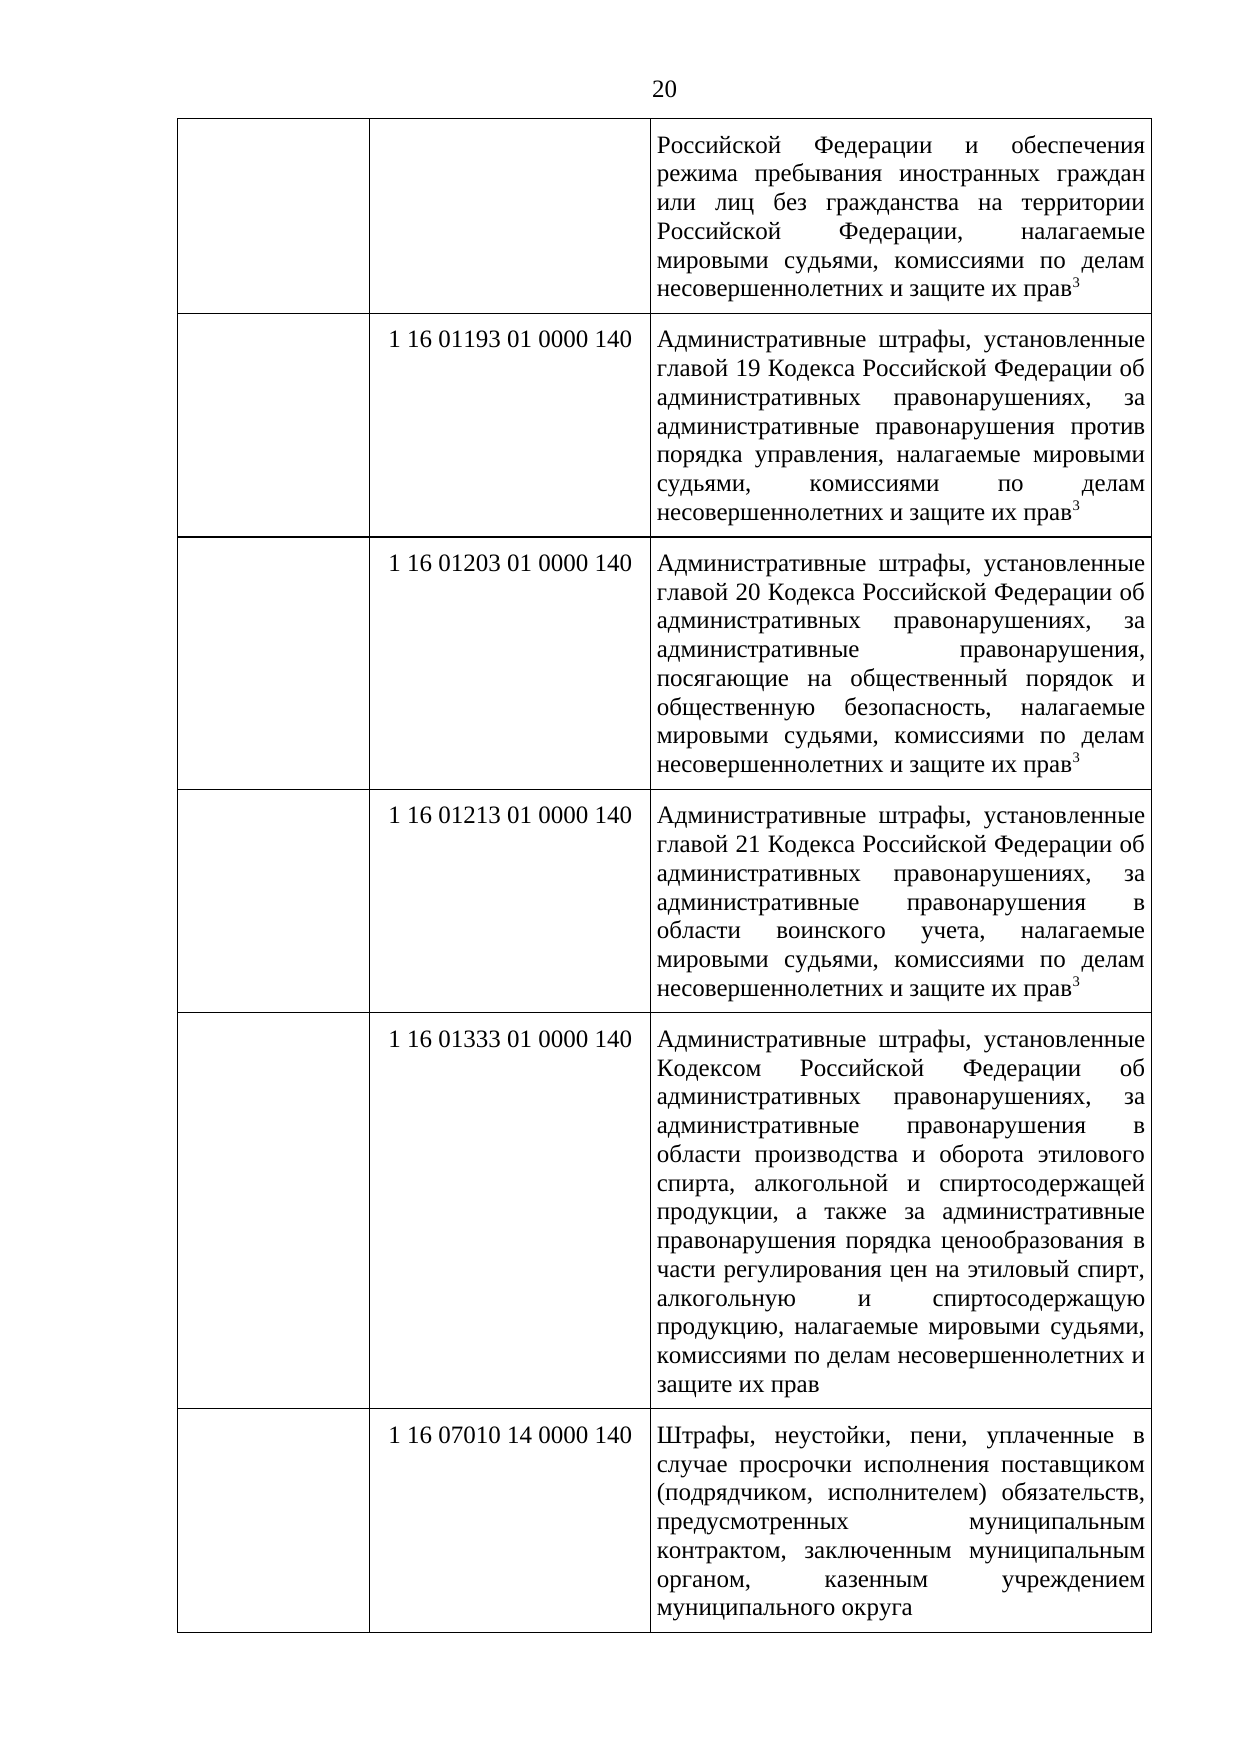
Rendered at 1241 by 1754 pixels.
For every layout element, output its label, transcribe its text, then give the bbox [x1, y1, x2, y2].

table_cell 1 16 01203 01 0000 140 [370, 538, 650, 789]
table_cell Административные штрафы, установленные главой 20 Кодекса Российской Федерации об административных правонарушениях, за административные правонарушения, посягающие на общественный порядок и общественную безопасность, налагаемые мировыми судьями, комиссиями по делам несовершеннолетних и защите их прав3 [651, 538, 1151, 789]
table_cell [651, 119, 1151, 313]
table_cell Административные штрафы, установленные главой 21 Кодекса Российской Федерации об административных правонарушениях, за административные правонарушения в области воинского учета, налагаемые мировыми судьями, комиссиями по делам несовершеннолетних и защите их прав3 [651, 790, 1151, 1012]
table_cell Административные штрафы, установленные главой 19 Кодекса Российской Федерации об административных правонарушениях, за административные правонарушения против порядка управления, налагаемые мировыми судьями, комиссиями по делам несовершеннолетних и защите их прав3 [651, 314, 1151, 536]
table_cell 1 16 01213 01 0000 140 [370, 790, 650, 1012]
table_cell 1 16 01333 01 0000 140 [370, 1013, 650, 1408]
table_cell [178, 119, 369, 313]
table_cell Штрафы, неустойки, пени, уплаченные в случае просрочки исполнения поставщиком (подрядчиком, исполнителем) обязательств, предусмотренных муниципальным контрактом, заключенным муниципальным органом, казенным учреждением муниципального округа [651, 1409, 1151, 1632]
table_cell 1 16 07010 14 0000 140 [370, 1409, 650, 1632]
table_cell [178, 1409, 369, 1632]
table_cell [178, 538, 369, 789]
table_cell 1 16 01193 01 0000 140 [370, 314, 650, 536]
table_cell [178, 790, 369, 1012]
table_cell [178, 1013, 369, 1408]
table_cell Административные штрафы, установленные Кодексом Российской Федерации об административных правонарушениях, за административные правонарушения в области производства и оборота этилового спирта, алкогольной и спиртосодержащей продукции, а также за административные правонарушения порядка ценообразования в части регулирования цен на этиловый спирт, алкогольную и спиртосодержащую продукцию, налагаемые мировыми судьями, комиссиями по делам несовершеннолетних и защите их прав [651, 1013, 1151, 1408]
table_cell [370, 119, 650, 313]
table_cell [178, 314, 369, 536]
